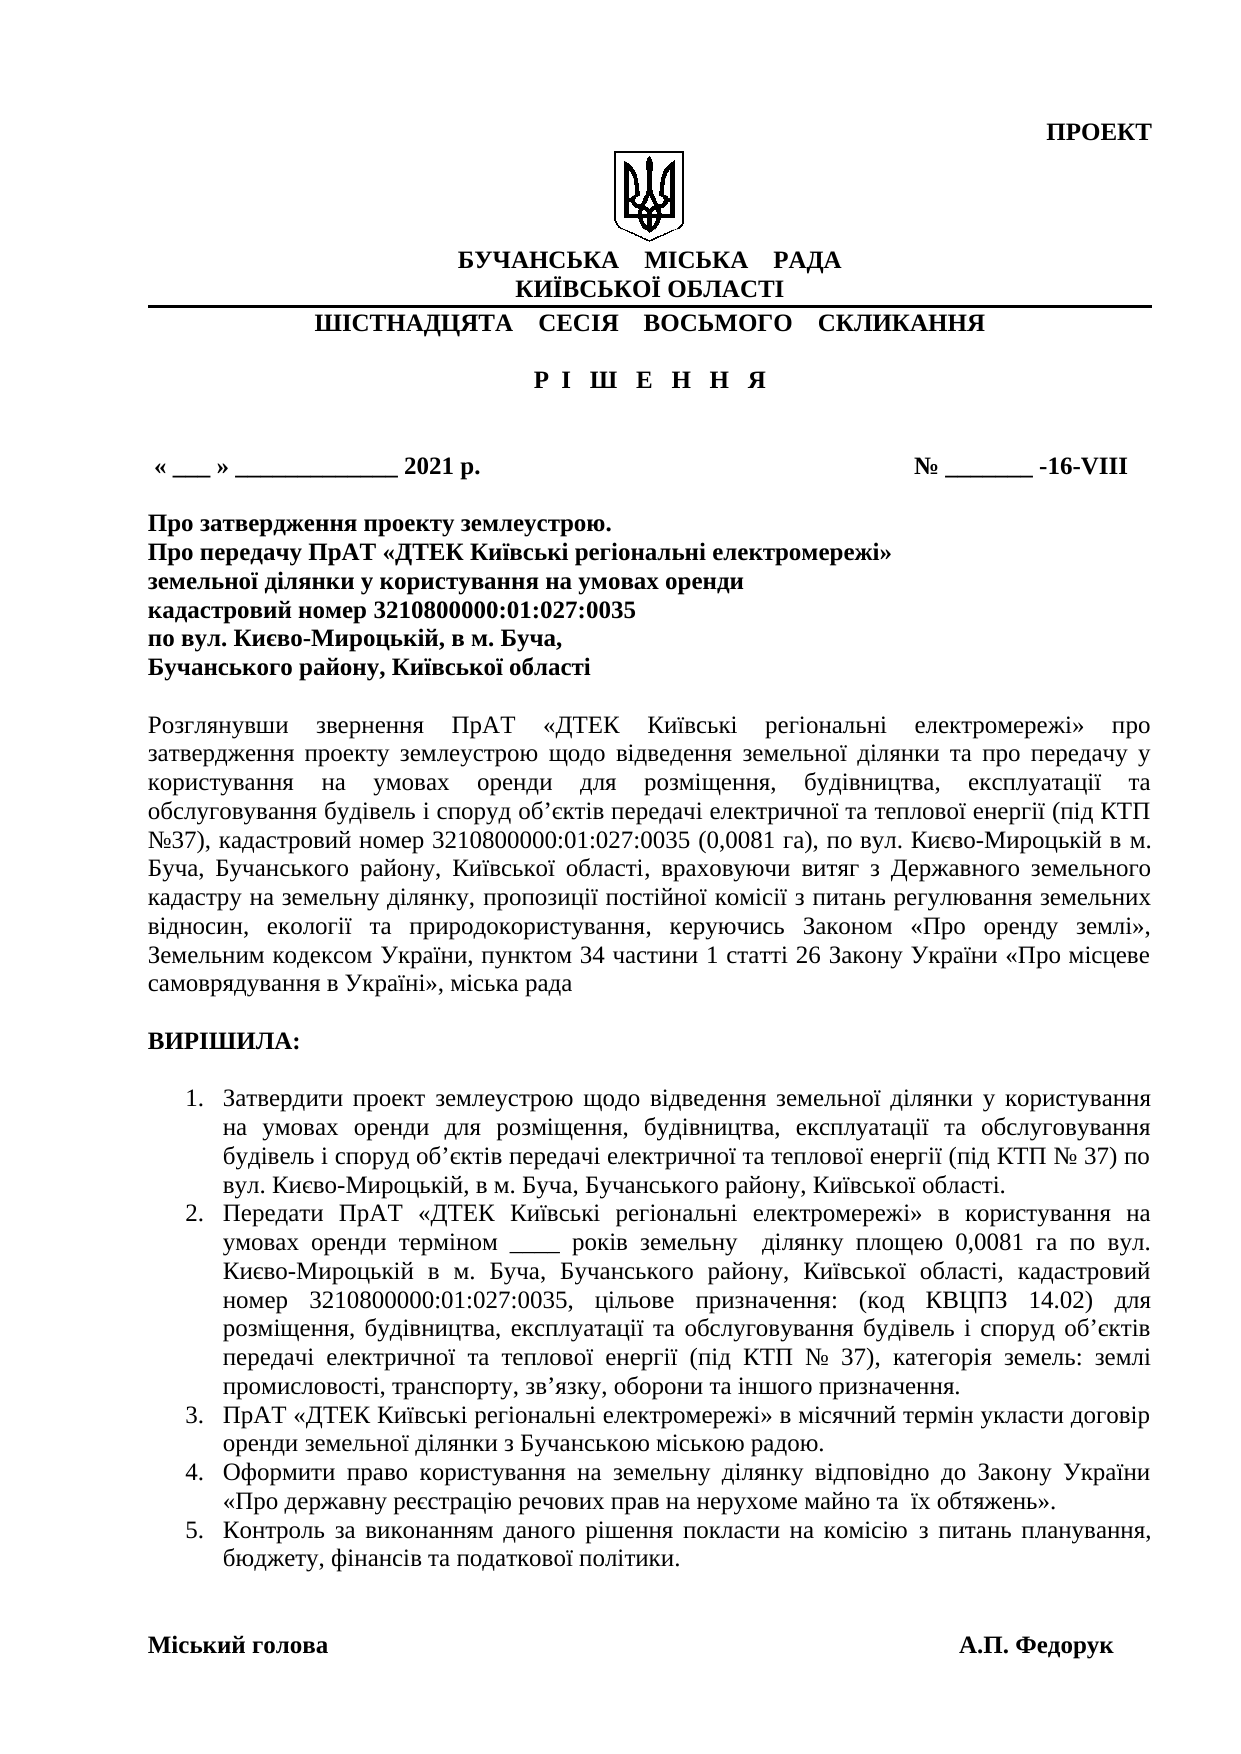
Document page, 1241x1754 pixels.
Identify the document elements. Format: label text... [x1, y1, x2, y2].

list Оформити право користування на земельну ділянку відповідно до Закону України «Про державну реєстрацію речових прав на нерухоме майно та їх обтяжень». [185, 1457, 1152, 1515]
text по вул. Києво-Мироцькій, в м. Буча, [148, 623, 1152, 652]
list ПрАТ «ДТЕК Київські регіональні електромережі» в місячний термін укласти договір оренди земельної ділянки з Бучанською міською радою. [185, 1400, 1152, 1457]
text БУЧАНСЬКА МІСЬКА РАДА [148, 245, 1152, 274]
list Передати ПрАТ «ДТЕК Київські регіональні електромережі» в користування на умовах оренди терміном ____ років земельну ділянку площею 0,0081 га по вул. Києво-Мироцькій в м. Буча, Бучанського району, Київської області, кадастровий номер 3210800000:01:027:0035, цільове призначення: (код КВЦПЗ 14.02) для розміщення, будівництва, експлуатації та обслуговування будівель і споруд об’єктів передачі електричної та теплової енергії (під КТП № 37), категорія земель: землі промисловості, транспорту, зв’язку, оборони та іншого призначення. [185, 1198, 1152, 1400]
text кадастровий номер 3210800000:01:027:0035 [148, 595, 1152, 623]
text Бучанського району, Київської області [148, 652, 1152, 681]
text ШІСТНАДЦЯТА СЕСІЯ ВОСЬМОГО СКЛИКАННЯ [148, 308, 1152, 337]
text Міський голова А.П. Федорук [148, 1630, 1152, 1658]
text Про передачу ПрАТ «ДТЕК Київські регіональні електромережі» [148, 537, 1152, 566]
text Про затвердження проекту землеустрою. [148, 508, 1152, 537]
list Затвердити проект землеустрою щодо відведення земельної ділянки у користування на умовах оренди для розміщення, будівництва, експлуатації та обслуговування будівель і споруд об’єктів передачі електричної та теплової енергії (під КТП № 37) по вул. Києво-Мироцькій, в м. Буча, Бучанського району, Київської області. [185, 1083, 1152, 1198]
text КИЇВСЬКОЇ ОБЛАСТІ [148, 274, 1152, 305]
text Р І Ш Е Н Н Я [148, 366, 1152, 394]
text ВИРІШИЛА: [148, 1026, 1152, 1055]
text земельної ділянки у користування на умовах оренди [148, 566, 1152, 595]
text « ___ » _____________ 2021 р. № _______ -16-VIIІ [148, 451, 1152, 480]
list Контроль за виконанням даного рішення покласти на комісію з питань планування, бюджету, фінансів та податкової політики. [185, 1515, 1152, 1572]
text ПРОЕКТ [148, 117, 1152, 145]
text Розглянувши звернення ПрАТ «ДТЕК Київські регіональні електромережі» про затвердження проекту землеустрою щодо відведення земельної ділянки та про передачу у користування на умовах оренди для розміщення, будівництва, експлуатації та обслуговування будівель і споруд об’єктів передачі електричної та теплової енергії (під КТП №37), кадастровий номер 3210800000:01:027:0035 (0,0081 га), по вул. Києво-Мироцькій в м. Буча, Бучанського району, Київської області, враховуючи витяг з Державного земельного кадастру на земельну ділянку, пропозиції постійної комісії з питань регулювання земельних відносин, екології та природокористування, керуючись Законом «Про оренду землі», Земельним кодексом України, пунктом 34 частини 1 статті 26 Закону України «Про місцеве самоврядування в Україні», міська рада [148, 710, 1152, 997]
